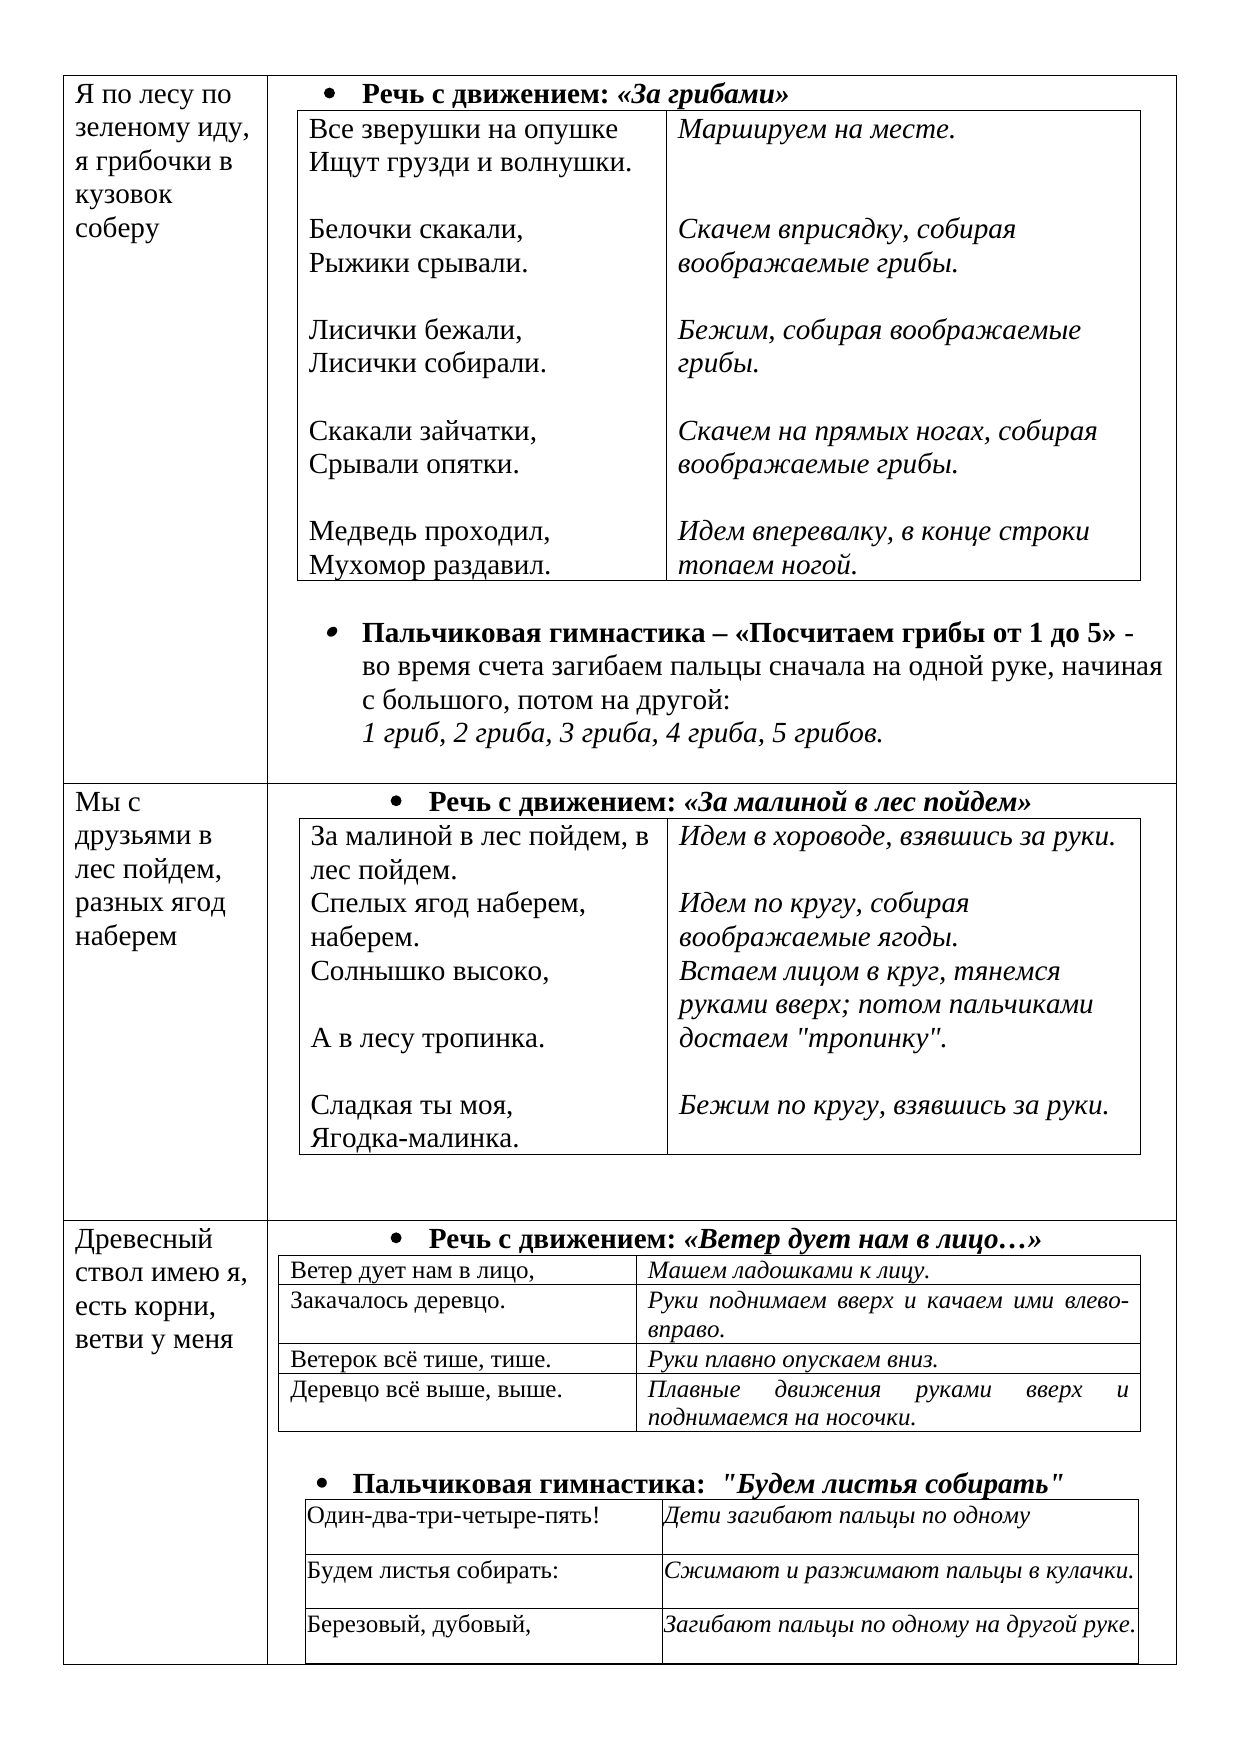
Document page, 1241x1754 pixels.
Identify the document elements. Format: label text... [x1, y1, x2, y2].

table_cell Я по лесу по зеленому иду, я грибочки в кузовок соберу [64, 76, 267, 783]
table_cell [64, 1221, 267, 1664]
table_cell Речь с движением: «За малиной в лес пойдем» [268, 784, 1176, 1220]
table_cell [268, 1221, 1176, 1664]
table_cell Речь с движением: «За грибами» Пальчиковая гимнастика – «Посчитаем грибы от 1 до 5» - во время счета загибаем пальцы сначала на одной руке, начиная с большого, потом на другой: 1 гриб, 2 гриба, 3 гриба, 4 гриба, 5 грибов. [268, 76, 1176, 783]
table_cell Мы с друзьями в лес пойдем, разных ягод наберем [64, 784, 267, 1220]
